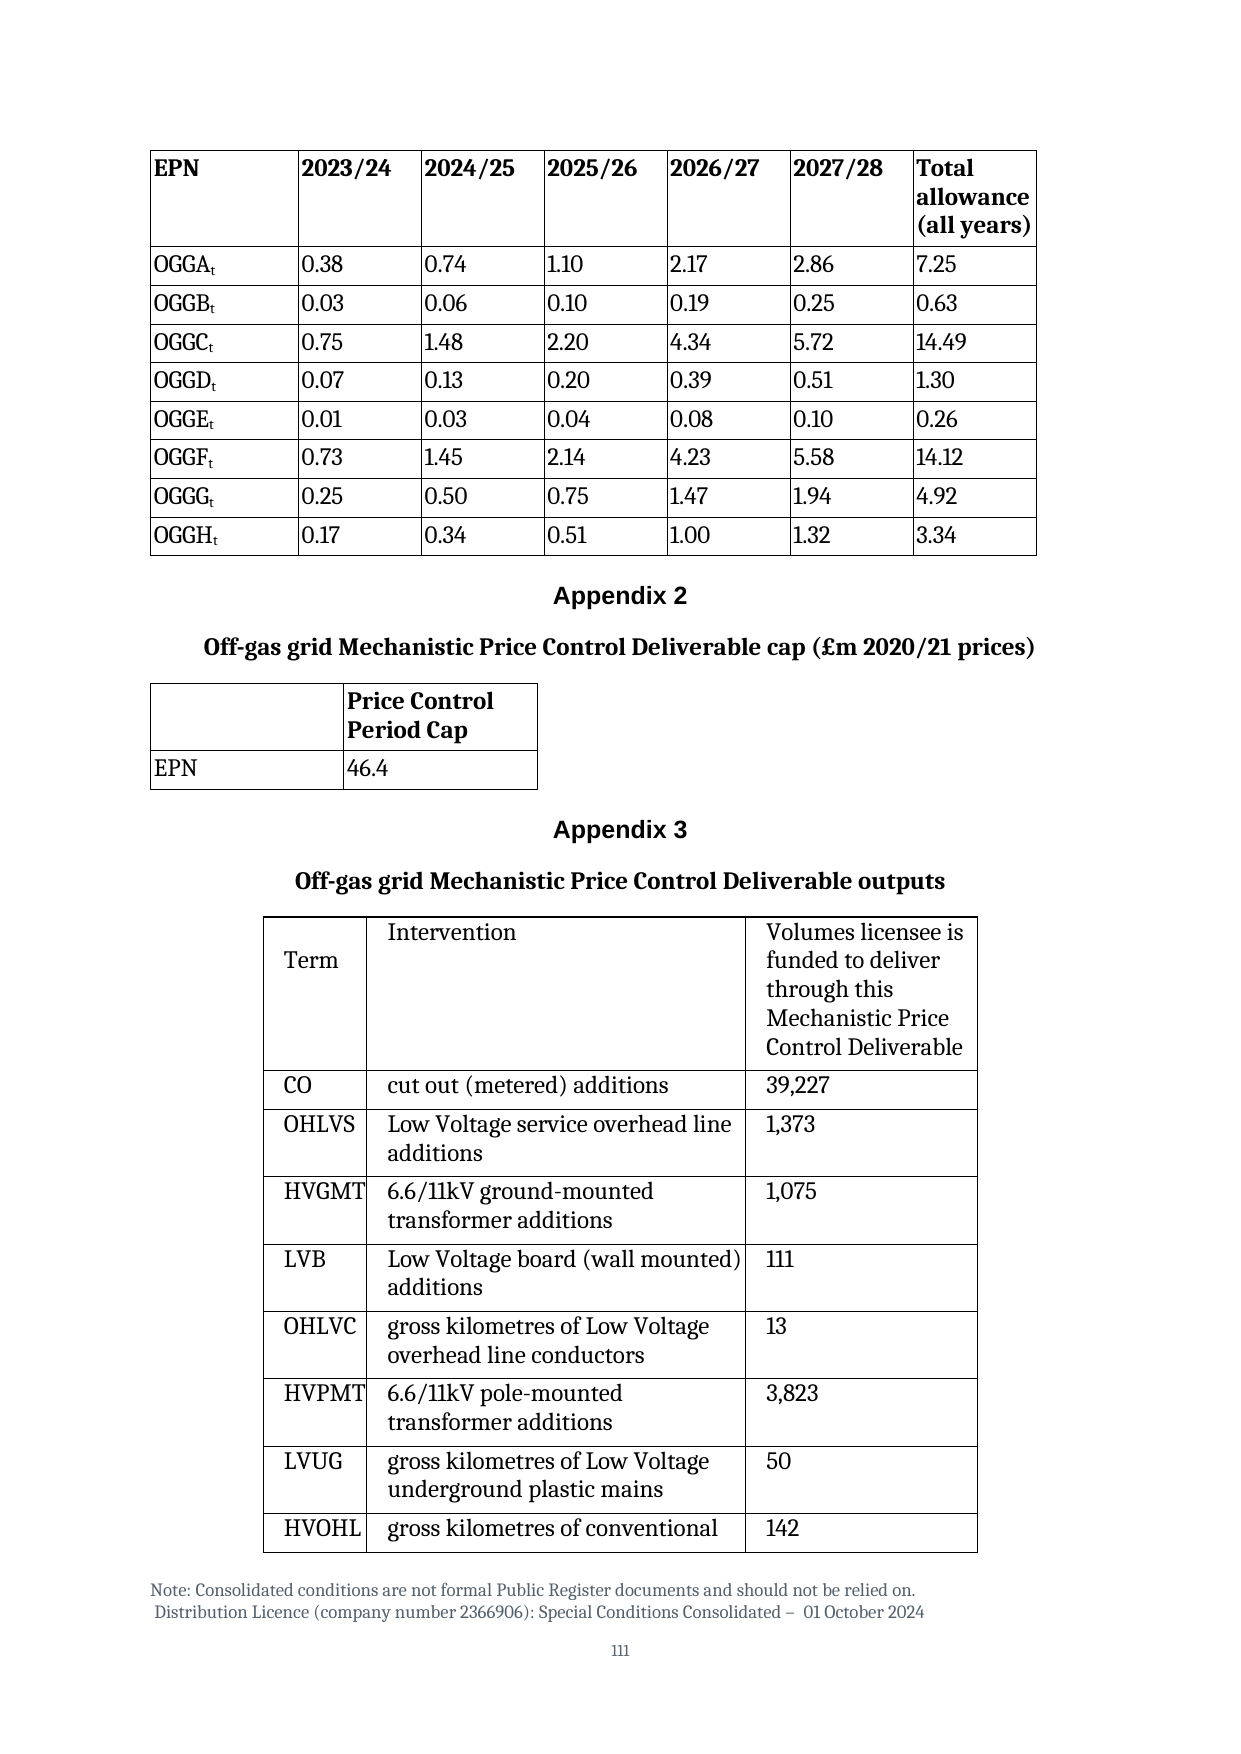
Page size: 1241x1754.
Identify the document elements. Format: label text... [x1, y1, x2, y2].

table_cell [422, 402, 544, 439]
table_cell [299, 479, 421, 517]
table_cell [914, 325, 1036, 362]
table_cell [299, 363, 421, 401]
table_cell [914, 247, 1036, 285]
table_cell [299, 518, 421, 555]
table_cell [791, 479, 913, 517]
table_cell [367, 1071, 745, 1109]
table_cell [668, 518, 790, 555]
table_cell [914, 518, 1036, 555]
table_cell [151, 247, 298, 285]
text Off-gas grid Mechanistic Price Control Deliverable outputs [150, 867, 1090, 896]
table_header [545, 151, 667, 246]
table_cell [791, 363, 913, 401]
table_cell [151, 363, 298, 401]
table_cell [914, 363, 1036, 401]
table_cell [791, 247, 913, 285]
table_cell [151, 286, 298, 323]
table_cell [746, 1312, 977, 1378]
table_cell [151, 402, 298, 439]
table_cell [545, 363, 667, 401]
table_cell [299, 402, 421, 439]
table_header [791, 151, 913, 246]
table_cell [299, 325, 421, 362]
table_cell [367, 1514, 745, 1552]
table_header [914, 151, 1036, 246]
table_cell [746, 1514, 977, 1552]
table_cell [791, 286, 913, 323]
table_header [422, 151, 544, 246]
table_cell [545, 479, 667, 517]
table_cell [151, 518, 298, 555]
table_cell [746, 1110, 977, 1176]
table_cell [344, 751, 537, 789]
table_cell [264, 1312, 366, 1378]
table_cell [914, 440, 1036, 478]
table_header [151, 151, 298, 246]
text Off-gas grid Mechanistic Price Control Deliverable cap (£m 2020/21 prices) [150, 633, 1090, 662]
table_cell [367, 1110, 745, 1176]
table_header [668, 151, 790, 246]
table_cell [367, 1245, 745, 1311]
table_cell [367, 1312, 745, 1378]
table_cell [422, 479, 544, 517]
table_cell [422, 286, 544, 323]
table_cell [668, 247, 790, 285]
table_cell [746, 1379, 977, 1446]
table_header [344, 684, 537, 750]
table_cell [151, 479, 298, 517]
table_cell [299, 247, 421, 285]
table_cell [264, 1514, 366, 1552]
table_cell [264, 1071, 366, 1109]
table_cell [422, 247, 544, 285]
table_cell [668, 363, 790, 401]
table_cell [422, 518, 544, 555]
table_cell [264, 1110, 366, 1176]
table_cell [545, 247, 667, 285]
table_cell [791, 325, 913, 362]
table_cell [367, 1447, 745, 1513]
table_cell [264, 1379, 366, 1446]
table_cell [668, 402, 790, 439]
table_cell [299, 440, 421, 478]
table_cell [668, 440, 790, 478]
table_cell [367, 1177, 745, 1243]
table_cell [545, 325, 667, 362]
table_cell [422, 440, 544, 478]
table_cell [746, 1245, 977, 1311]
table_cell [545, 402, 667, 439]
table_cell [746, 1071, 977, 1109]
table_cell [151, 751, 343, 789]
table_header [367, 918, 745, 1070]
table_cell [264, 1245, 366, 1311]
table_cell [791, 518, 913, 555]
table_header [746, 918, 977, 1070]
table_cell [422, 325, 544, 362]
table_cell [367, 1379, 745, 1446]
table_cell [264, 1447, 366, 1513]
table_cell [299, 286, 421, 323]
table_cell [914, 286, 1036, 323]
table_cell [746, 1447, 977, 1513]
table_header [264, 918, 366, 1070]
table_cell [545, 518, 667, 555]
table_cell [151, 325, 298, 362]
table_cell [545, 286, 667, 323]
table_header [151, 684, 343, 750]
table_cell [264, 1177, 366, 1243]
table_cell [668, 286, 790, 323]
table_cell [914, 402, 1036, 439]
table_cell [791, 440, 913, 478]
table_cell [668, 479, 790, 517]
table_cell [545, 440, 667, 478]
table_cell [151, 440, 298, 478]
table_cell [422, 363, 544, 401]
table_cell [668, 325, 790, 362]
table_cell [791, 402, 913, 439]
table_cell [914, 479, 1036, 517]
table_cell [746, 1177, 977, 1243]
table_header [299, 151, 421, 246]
